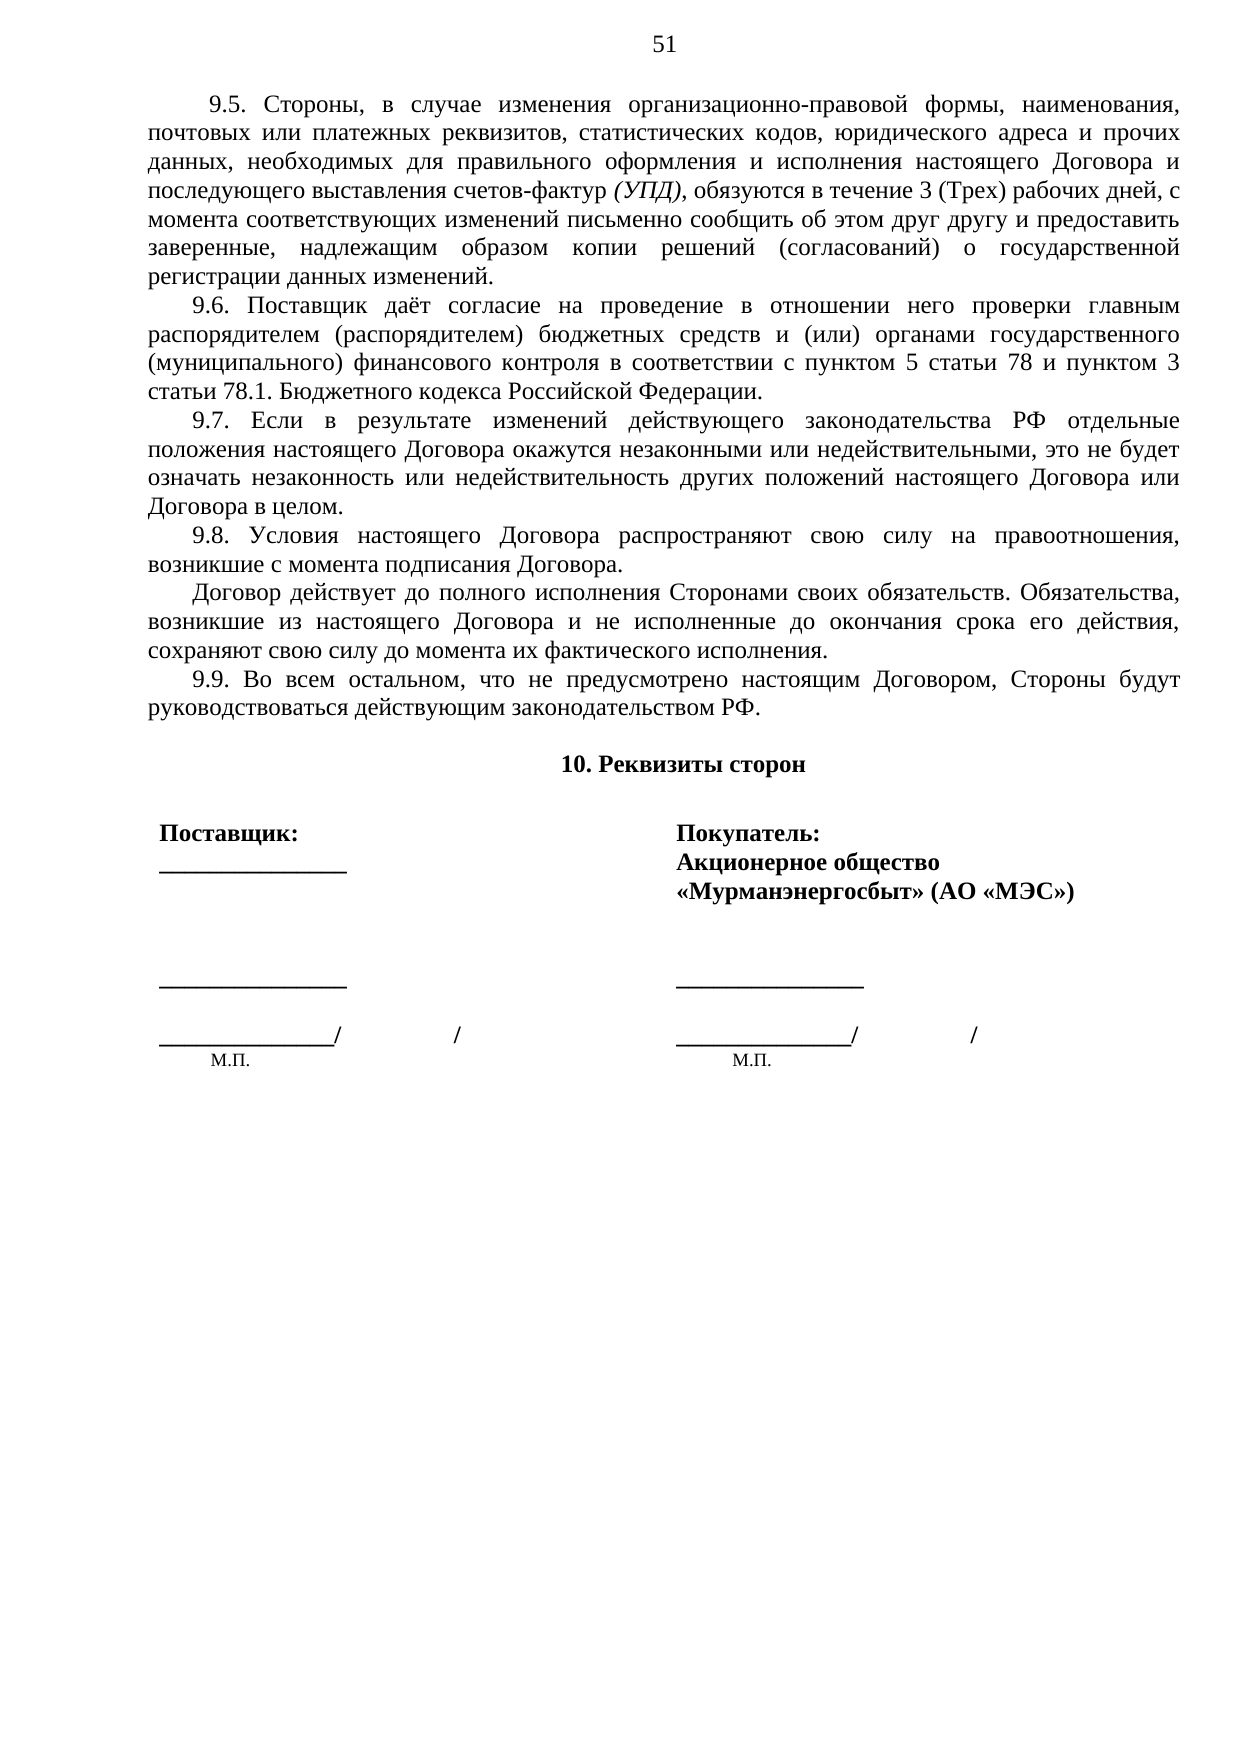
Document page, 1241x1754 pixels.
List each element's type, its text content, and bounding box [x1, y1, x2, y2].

table_header Поставщик: _______________ _______________ ______________/ / М.П. [148, 807, 665, 1187]
list Реквизиты сторон [185, 749, 1181, 778]
text Договор действует до полного исполнения Сторонами своих обязательств. Обязательства, возникшие из настоящего Договора и не исполненные до окончания срока его действия, сохраняют свою силу до момента их фактического исполнения. [148, 577, 1181, 664]
text 9.5. Стороны, в случае изменения организационно-правовой формы, наименования, почтовых или платежных реквизитов, статистических кодов, юридического адреса и прочих данных, необходимых для правильного оформления и исполнения настоящего Договора и последующего выставления счетов-фактур (УПД), обязуются в течение 3 (Трех) рабочих дней, с момента соответствующих изменений письменно сообщить об этом друг другу и предоставить заверенные, надлежащим образом копии решений (согласований) о государственной регистрации данных изменений. [148, 89, 1181, 290]
text 9.6. Поставщик даёт согласие на проведение в отношении него проверки главным распорядителем (распорядителем) бюджетных средств и (или) органами государственного (муниципального) финансового контроля в соответствии с пунктом 5 статьи 78 и пунктом 3 статьи 78.1. Бюджетного кодекса Российской Федерации. [148, 290, 1181, 405]
text 9.7. Если в результате изменений действующего законодательства РФ отдельные положения настоящего Договора окажутся незаконными или недействительными, это не будет означать незаконность или недействительность других положений настоящего Договора или Договора в целом. [148, 405, 1181, 520]
text 9.8. Условия настоящего Договора распространяют свою силу на правоотношения, возникшие с момента подписания Договора. [148, 520, 1181, 577]
table_header Покупатель: Акционерное общество «Мурманэнергосбыт» (АО «МЭС») _______________ ______________/ / М.П. [665, 807, 1196, 1187]
text 9.9. Во всем остальном, что не предусмотрено настоящим Договором, Стороны будут руководствоваться действующим законодательством РФ. [148, 664, 1181, 721]
